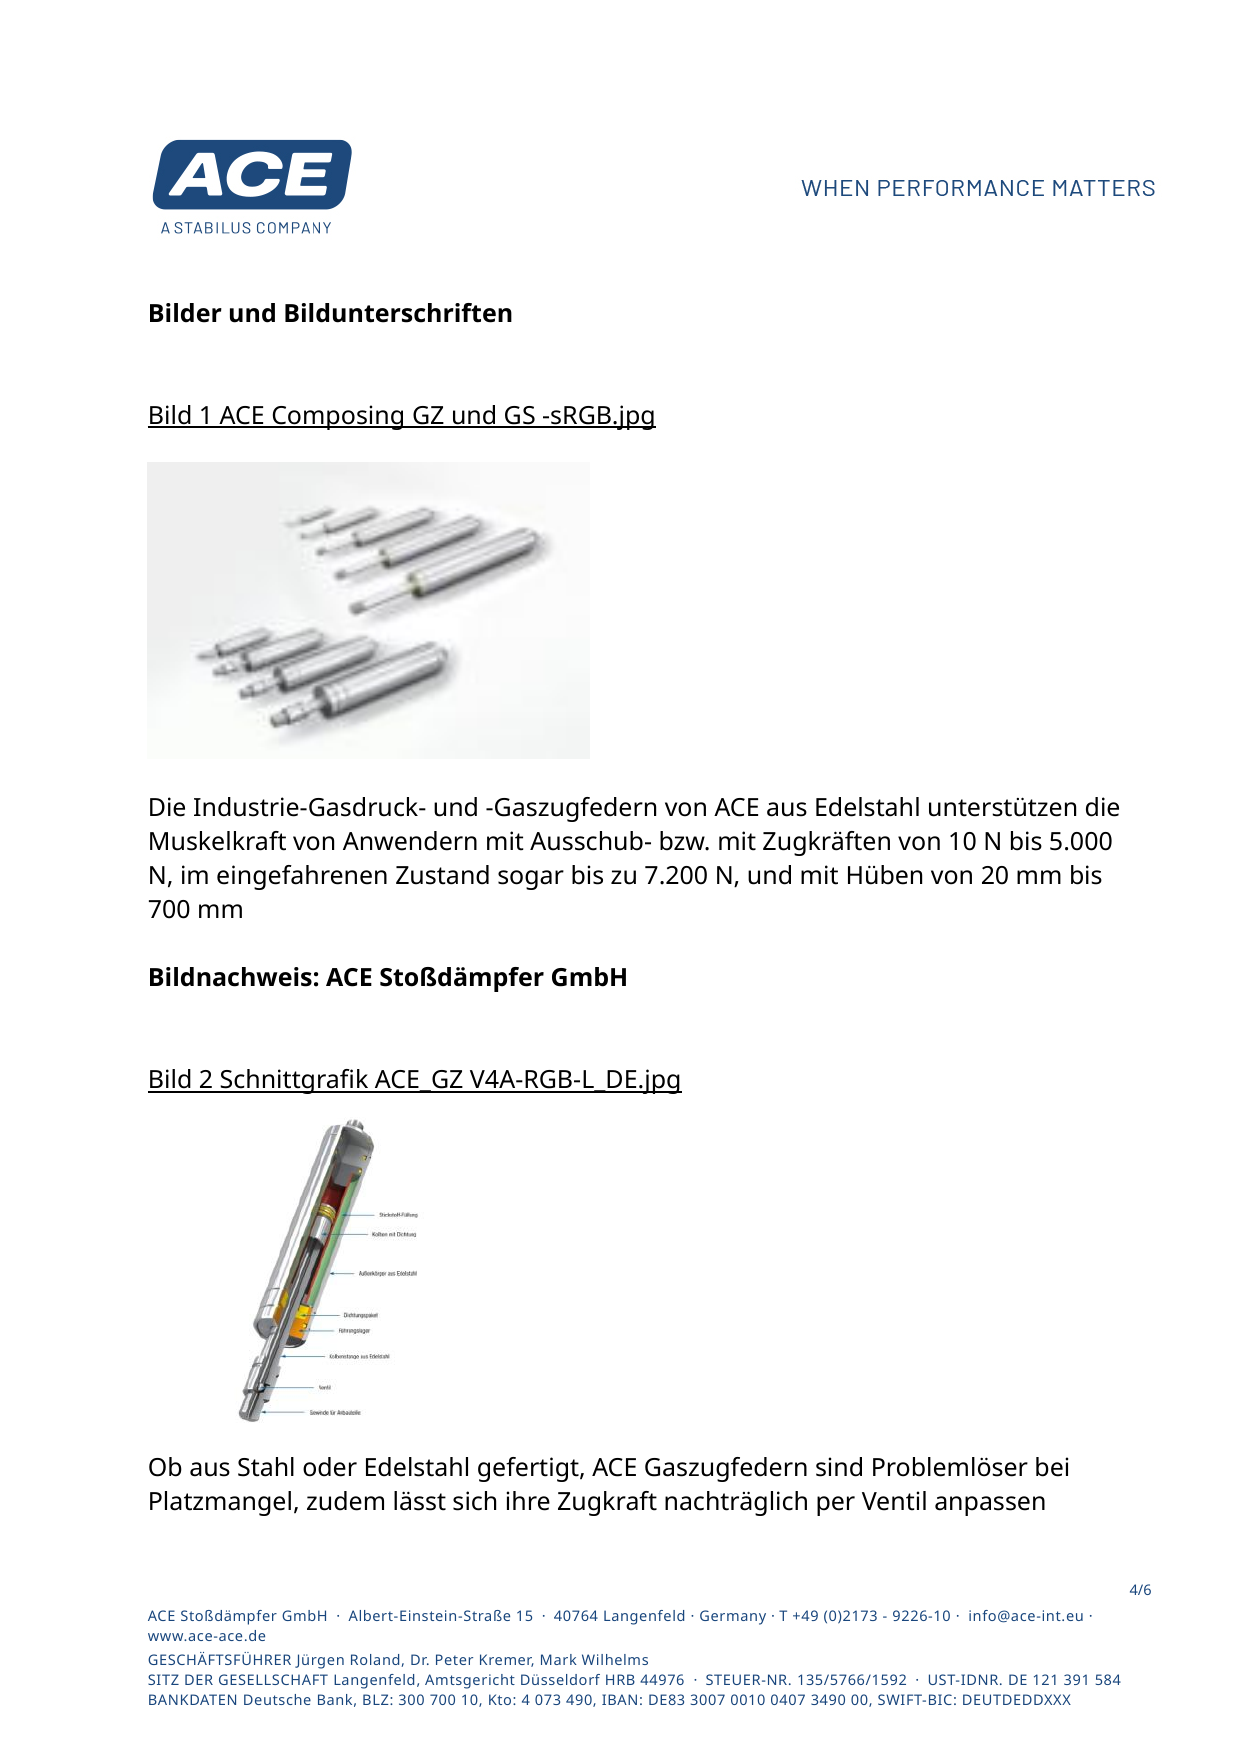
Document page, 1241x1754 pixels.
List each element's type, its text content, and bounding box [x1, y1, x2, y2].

text Ob aus Stahl oder Edelstahl gefertigt, ACE Gaszugfedern sind Problemlöser bei Platzmangel, zudem lässt sich ihre Zugkraft nachträglich per Ventil anpassen [148, 1449, 1137, 1517]
text Die Industrie-Gasdruck- und -Gaszugfedern von ACE aus Edelstahl unterstützen die Muskelkraft von Anwendern mit Ausschub- bzw. mit Zugkräften von 10 N bis 5.000 N, im eingefahrenen Zustand sogar bis zu 7.200 N, und mit Hüben von 20 mm bis 700 mm [148, 789, 1137, 926]
text Bilder und Bildunterschriften [148, 295, 1137, 329]
text Bildnachweis: ACE Stoßdämpfer GmbH [148, 960, 1137, 994]
picture [147, 1095, 453, 1450]
text Bild 2 Schnittgrafik ACE_GZ V4A-RGB-L_DE.jpg [148, 1062, 1137, 1096]
picture [5, 48, 1241, 284]
picture [147, 462, 590, 759]
text Bild 1 ACE Composing GZ und GS -sRGB.jpg [148, 397, 1137, 432]
